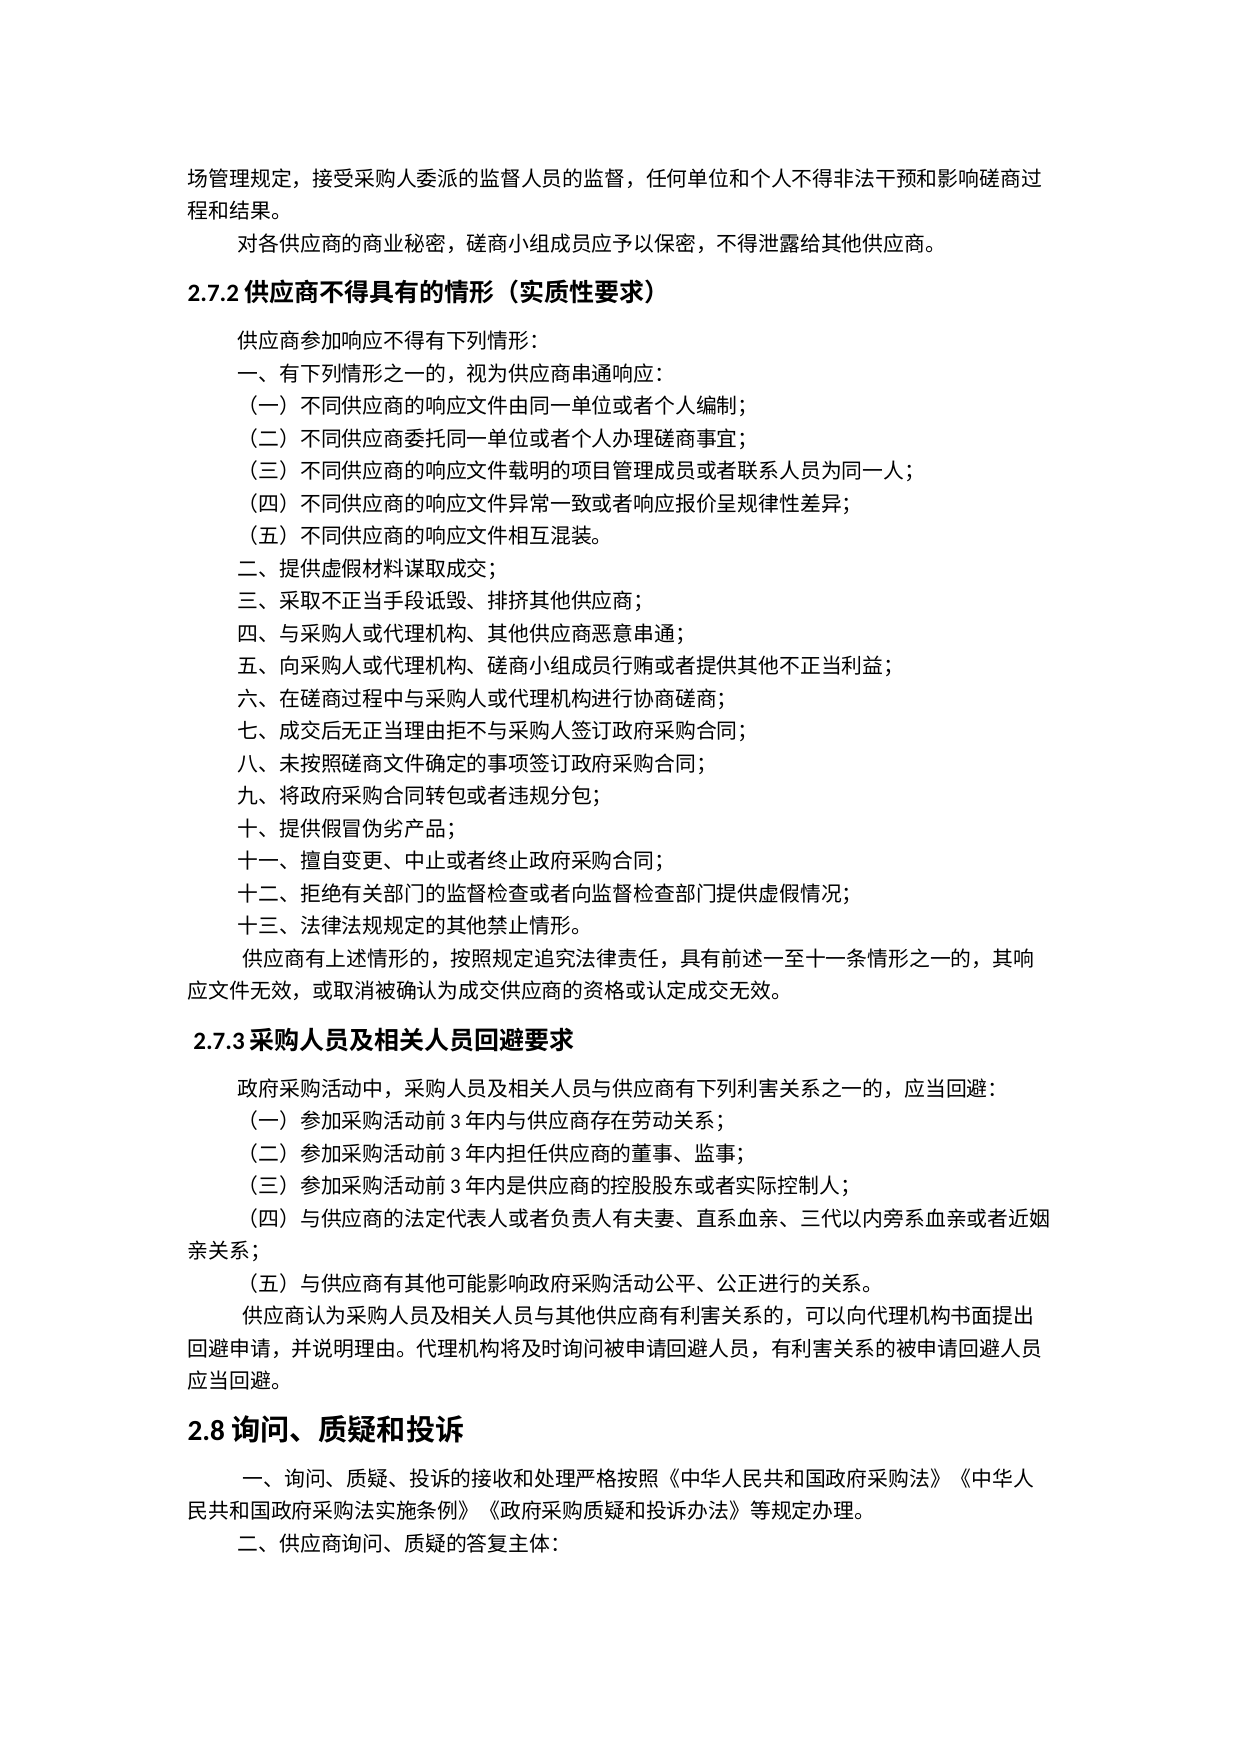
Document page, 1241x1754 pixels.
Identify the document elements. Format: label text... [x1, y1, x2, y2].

text （二）不同供应商委托同一单位或者个人办理磋商事宜； [187, 422, 1053, 454]
text （五）不同供应商的响应文件相互混装。 [187, 519, 1053, 552]
text 供应商有上述情形的，按照规定追究法律责任，具有前述一至十一条情形之一的，其响应文件无效，或取消被确认为成交供应商的资格或认定成交无效。 [187, 942, 1053, 1007]
text （一）参加采购活动前3年内与供应商存在劳动关系； [187, 1104, 1053, 1137]
text 政府采购活动中，采购人员及相关人员与供应商有下列利害关系之一的，应当回避： [187, 1072, 1053, 1104]
text 三、采取不正当手段诋毁、排挤其他供应商； [187, 584, 1053, 617]
text 九、将政府采购合同转包或者违规分包； [187, 779, 1053, 812]
text 八、未按照磋商文件确定的事项签订政府采购合同； [187, 747, 1053, 779]
text 四、与采购人或代理机构、其他供应商恶意串通； [187, 617, 1053, 649]
text （三）不同供应商的响应文件载明的项目管理成员或者联系人员为同一人； [187, 454, 1053, 487]
text 六、在磋商过程中与采购人或代理机构进行协商磋商； [187, 682, 1053, 714]
text 供应商认为采购人员及相关人员与其他供应商有利害关系的，可以向代理机构书面提出回避申请，并说明理由。代理机构将及时询问被申请回避人员，有利害关系的被申请回避人员应当回避。 [187, 1299, 1053, 1397]
text 2.7.2供应商不得具有的情形（实质性要求） [187, 259, 1053, 324]
text （四）不同供应商的响应文件异常一致或者响应报价呈规律性差异； [187, 487, 1053, 519]
text 七、成交后无正当理由拒不与采购人签订政府采购合同； [187, 714, 1053, 747]
text 2.8询问、质疑和投诉 [187, 1397, 1053, 1462]
text （五）与供应商有其他可能影响政府采购活动公平、公正进行的关系。 [187, 1267, 1053, 1299]
text 五、向采购人或代理机构、磋商小组成员行贿或者提供其他不正当利益； [187, 649, 1053, 682]
text 十二、拒绝有关部门的监督检查或者向监督检查部门提供虚假情况； [187, 877, 1053, 909]
text 十、提供假冒伪劣产品； [187, 812, 1053, 844]
text 一、询问、质疑、投诉的接收和处理严格按照《中华人民共和国政府采购法》《中华人民共和国政府采购法实施条例》《政府采购质疑和投诉办法》等规定办理。 [187, 1462, 1053, 1527]
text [187, 162, 1053, 227]
text 对各供应商的商业秘密，磋商小组成员应予以保密，不得泄露给其他供应商。 [187, 227, 1053, 259]
text 供应商参加响应不得有下列情形： [187, 324, 1053, 357]
text （四）与供应商的法定代表人或者负责人有夫妻、直系血亲、三代以内旁系血亲或者近姻亲关系； [187, 1202, 1053, 1267]
text （二）参加采购活动前3年内担任供应商的董事、监事； [187, 1137, 1053, 1169]
text 二、供应商询问、质疑的答复主体： [187, 1527, 1053, 1559]
text 十一、擅自变更、中止或者终止政府采购合同； [187, 844, 1053, 877]
text 2.7.3采购人员及相关人员回避要求 [187, 1007, 1053, 1072]
text 十三、法律法规规定的其他禁止情形。 [187, 909, 1053, 942]
text 二、提供虚假材料谋取成交； [187, 552, 1053, 584]
text （一）不同供应商的响应文件由同一单位或者个人编制； [187, 389, 1053, 422]
text （三）参加采购活动前3年内是供应商的控股股东或者实际控制人； [187, 1169, 1053, 1202]
text 一、有下列情形之一的，视为供应商串通响应： [187, 357, 1053, 389]
